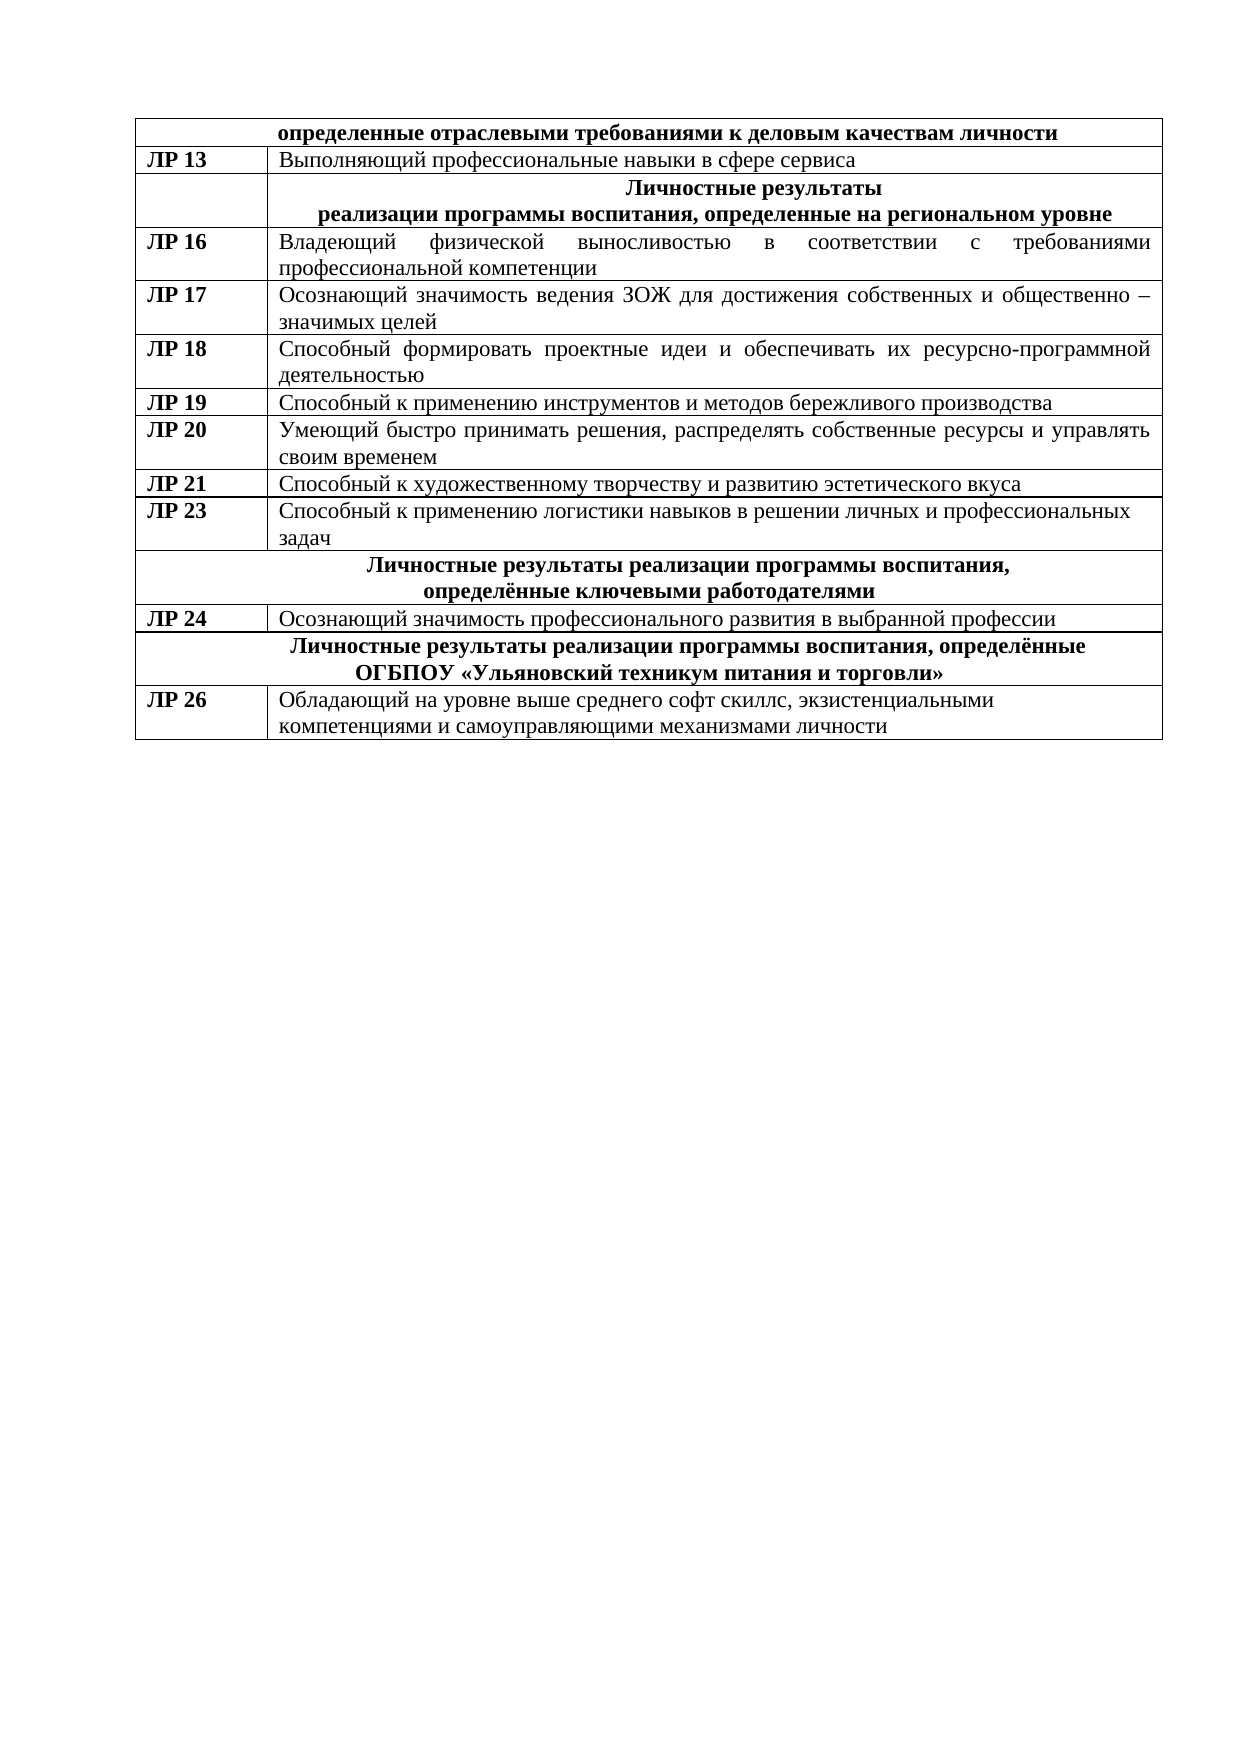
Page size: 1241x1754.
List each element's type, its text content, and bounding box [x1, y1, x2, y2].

table_cell ЛР 18 [136, 335, 267, 388]
table_cell Способный формировать проектные идеи и обеспечивать их ресурсно-программной деятельностью [268, 335, 1162, 388]
table_cell ЛР 19 [136, 389, 267, 415]
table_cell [136, 119, 1162, 146]
table_cell Умеющий быстро принимать решения, распределять собственные ресурсы и управлять своим временем [268, 416, 1162, 469]
table_cell ЛР 23 [136, 498, 267, 550]
table_cell Обладающий на уровне выше среднего софт скиллс, экзистенциальными компетенциями и самоуправляющими механизмами личности [268, 686, 1162, 739]
table_cell Способный к художественному творчеству и развитию эстетического вкуса [268, 470, 1162, 496]
table_cell Личностные результаты реализации программы воспитания, определенные на региональном уровне [268, 174, 1162, 227]
table_cell Способный к применению логистики навыков в решении личных и профессиональных задач [268, 498, 1162, 550]
table_cell ЛР 13 [136, 147, 267, 173]
table_cell Способный к применению инструментов и методов бережливого производства [268, 389, 1162, 415]
table_cell ЛР 20 [136, 416, 267, 469]
table_cell Осознающий значимость профессионального развития в выбранной профессии [268, 605, 1162, 631]
table_cell ЛР 17 [136, 281, 267, 334]
table_cell Осознающий значимость ведения ЗОЖ для достижения собственных и общественно – значимых целей [268, 281, 1162, 334]
table_cell ЛР 21 [136, 470, 267, 496]
table_cell ЛР 26 [136, 686, 267, 739]
table_cell Личностные результаты реализации программы воспитания, определённые ключевыми работодателями [136, 551, 1162, 604]
table_cell ЛР 16 [136, 228, 267, 280]
table_cell ЛР 24 [136, 605, 267, 631]
table_cell Личностные результаты реализации программы воспитания, определённые ОГБПОУ «Ульяновский техникум питания и торговли» [136, 633, 1162, 685]
table_cell Выполняющий профессиональные навыки в сфере сервиса [268, 147, 1162, 173]
table_cell [136, 174, 267, 227]
table_cell Владеющий физической выносливостью в соответствии с требованиями профессиональной компетенции [268, 228, 1162, 280]
